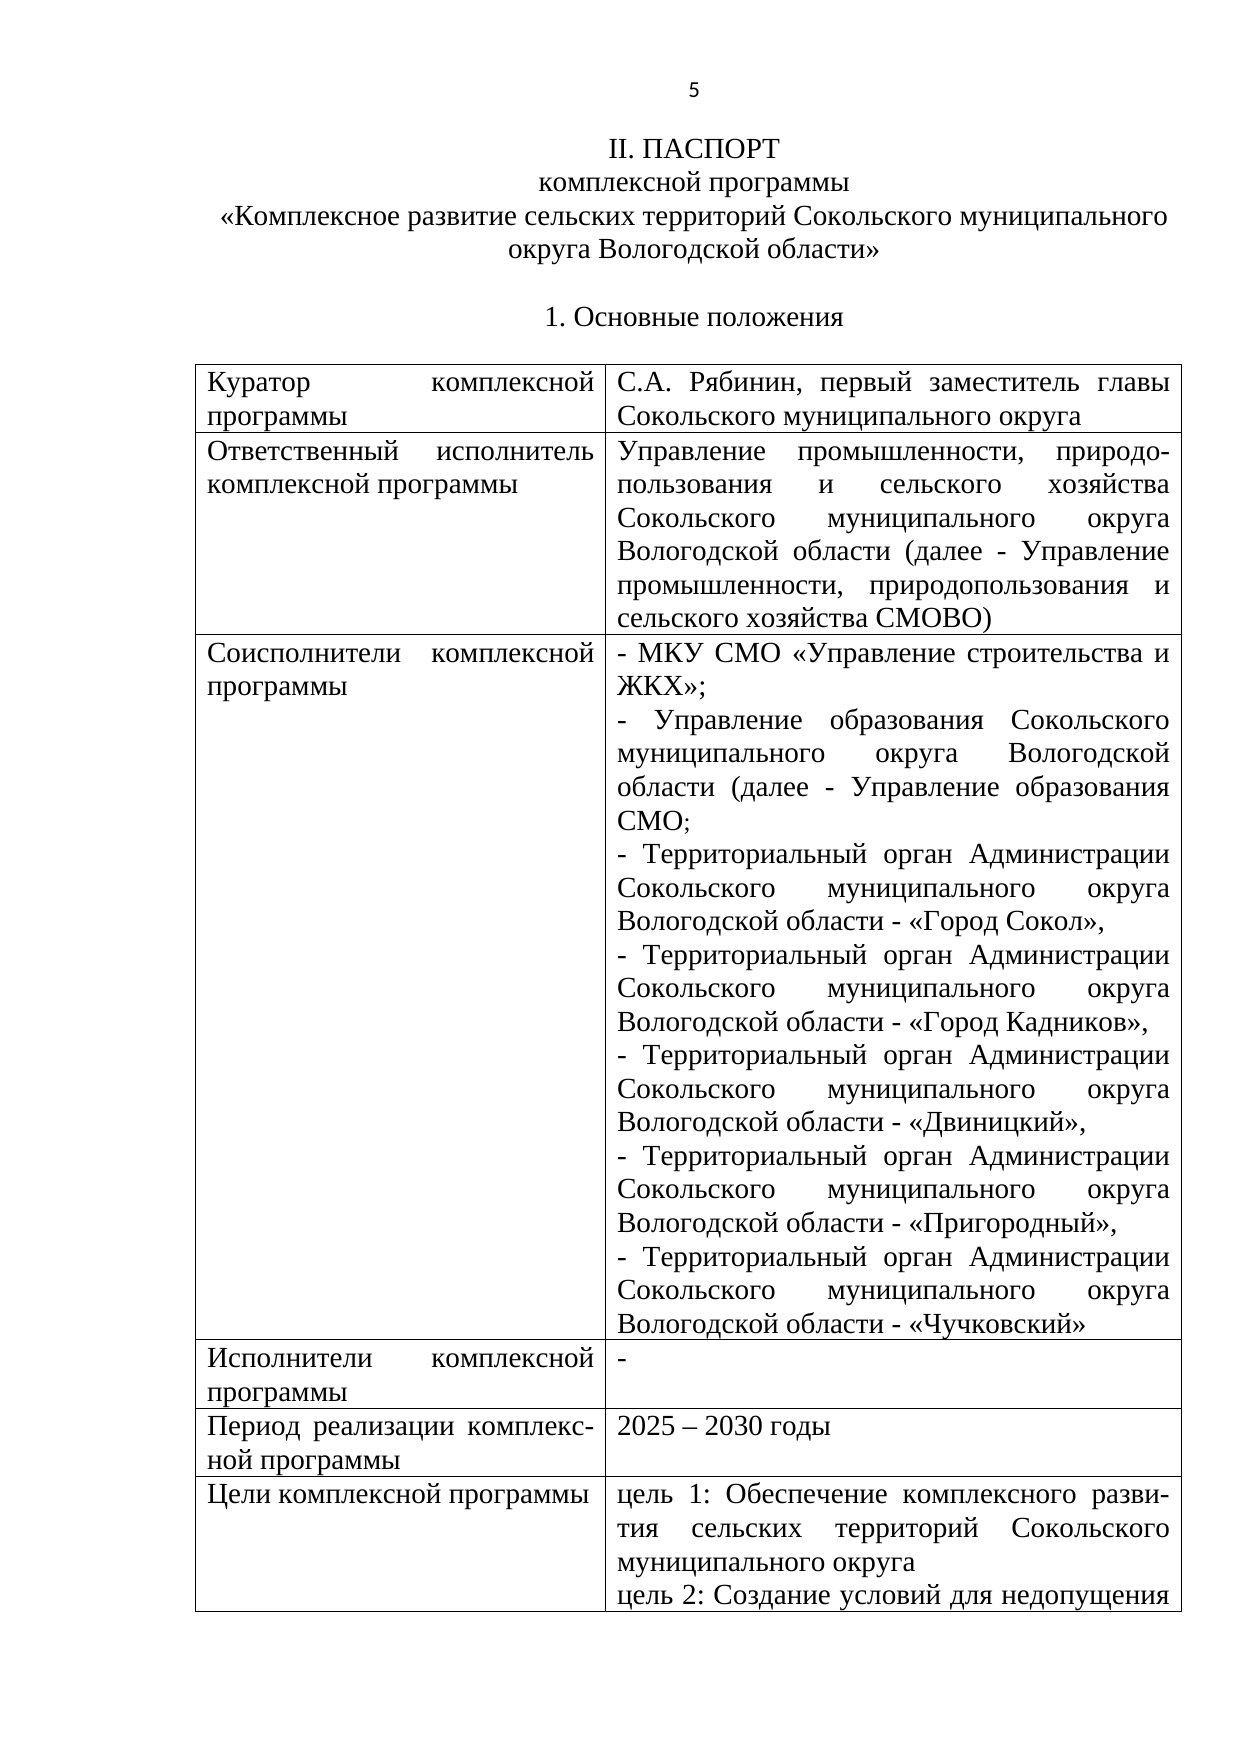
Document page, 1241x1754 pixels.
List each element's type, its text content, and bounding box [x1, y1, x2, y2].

text II. ПАСПОРТ [207, 131, 1181, 164]
table_cell Период реализации комплекс-ной программы [196, 1409, 605, 1476]
table_cell 2025 – 2030 годы [606, 1409, 1181, 1476]
table_cell Исполнители комплексной программы [196, 1340, 605, 1407]
table_header Куратор комплексной программы [196, 365, 605, 432]
table_cell Цели комплексной программы [196, 1477, 605, 1611]
table_cell - МКУ СМО «Управление строительства и ЖКХ»; - Управление образования Сокольского муниципального округа Вологодской области (далее - Управление образования СМО; - Территориальный орган Администрации Сокольского муниципального округа Вологодской области - «Город Сокол», - Территориальный орган Администрации Сокольского муниципального округа Вологодской области - «Город Кадников», - Территориальный орган Администрации Сокольского муниципального округа Вологодской области - «Двиницкий», - Территориальный орган Администрации Сокольского муниципального округа Вологодской области - «Пригородный», - Территориальный орган Администрации Сокольского муниципального округа Вологодской области - «Чучковский» [606, 635, 1181, 1339]
table_header С.А. Рябинин, первый заместитель главы Сокольского муниципального округа [606, 365, 1080, 432]
table_header С.А. Рябинин, первый заместитель главы Сокольского муниципального округа [1082, 365, 1181, 432]
text 1. Основные положения [207, 299, 1181, 332]
table_cell - [606, 1340, 1181, 1407]
text комплексной программы [207, 164, 1181, 198]
table_cell Соисполнители комплексной программы [196, 635, 605, 1339]
table_cell Управление промышленности, природо-пользования и сельского хозяйства Сокольского муниципального округа Вологодской области (далее - Управление промышленности, природопользования и сельского хозяйства СМОВО) [606, 433, 1181, 634]
table_cell Ответственный исполнитель комплексной программы [196, 433, 605, 634]
text «Комплексное развитие сельских территорий Сокольского муниципального округа Вологодской области» [207, 198, 1181, 265]
